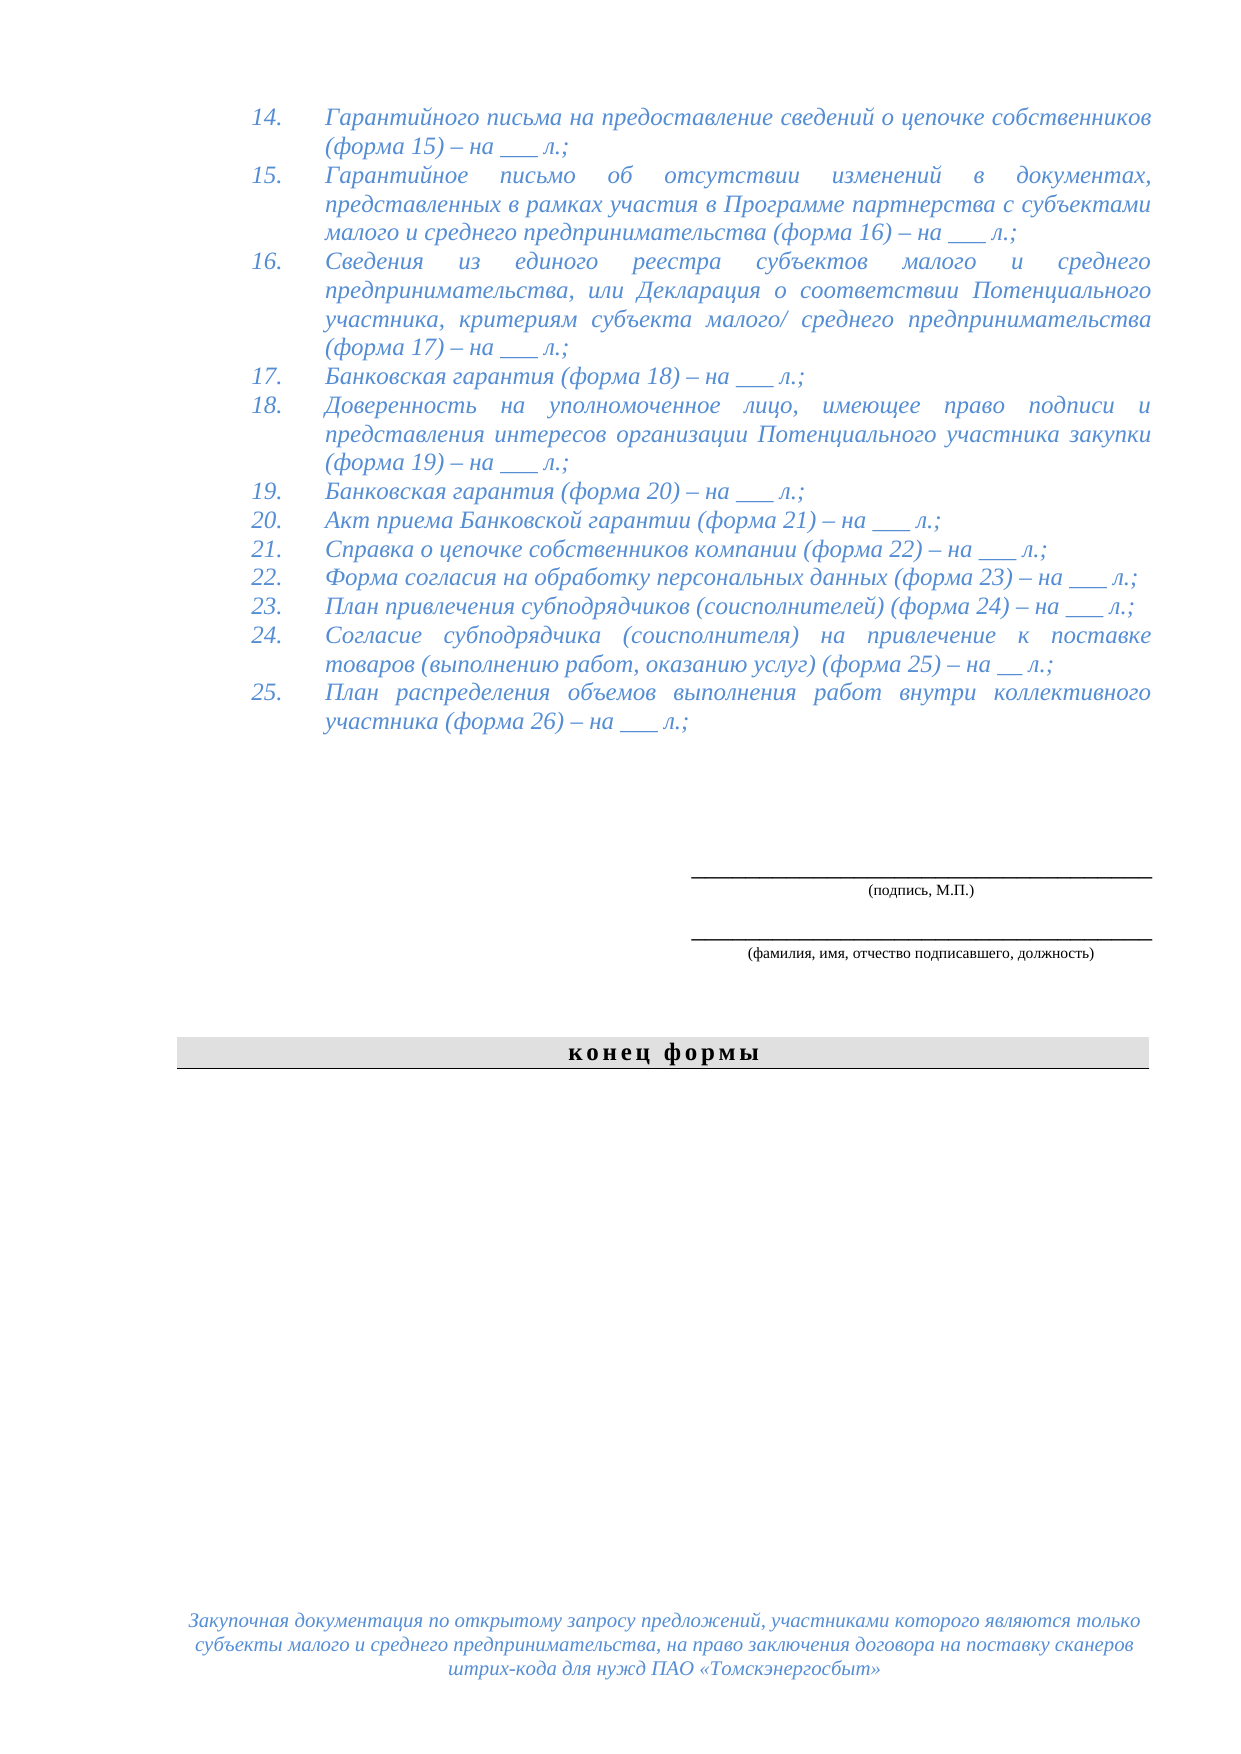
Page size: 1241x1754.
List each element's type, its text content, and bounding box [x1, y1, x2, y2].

list Гарантийное письмо об отсутствии изменений в документах, представленных в рамках участия в Программе партнерства с субъектами малого и среднего предпринимательства (форма 16) – на ___ л.; [251, 160, 1152, 246]
list Акт приема Банковской гарантии (форма 21) – на ___ л.; [251, 505, 1152, 534]
table_header __________________________________ (подпись, М.П.) [679, 850, 1163, 912]
list Справка о цепочке собственников компании (форма 22) – на ___ л.; [251, 534, 1152, 562]
list Форма согласия на обработку персональных данных (форма 23) – на ___ л.; [251, 562, 1152, 591]
list Согласие субподрядчика (соисполнителя) на привлечение к поставке товаров (выполнению работ, оказанию услуг) (форма 25) – на __ л.; [251, 620, 1152, 677]
list Гарантийного письма на предоставление сведений о цепочке собственников (форма 15) – на ___ л.; [251, 102, 1152, 160]
list Сведения из единого реестра субъектов малого и среднего предпринимательства, или Декларация о соответствии Потенциального участника, критериям субъекта малого/ среднего предпринимательства (форма 17) – на ___ л.; [251, 246, 1152, 361]
list Доверенность на уполномоченное лицо, имеющее право подписи и представления интересов организации Потенциального участника закупки (форма 19) – на ___ л.; [251, 390, 1152, 476]
list Банковская гарантия (форма 18) – на ___ л.; [251, 361, 1152, 390]
list Банковская гарантия (форма 20) – на ___ л.; [251, 476, 1152, 505]
list План распределения объемов выполнения работ внутри коллективного участника (форма 26) – на ___ л.; [251, 677, 1152, 735]
text конец формы [177, 1037, 1149, 1068]
table_cell __________________________________ (фамилия, имя, отчество подписавшего, должность) [679, 912, 1163, 974]
list План привлечения субподрядчиков (соисполнителей) (форма 24) – на ___ л.; [251, 591, 1152, 620]
